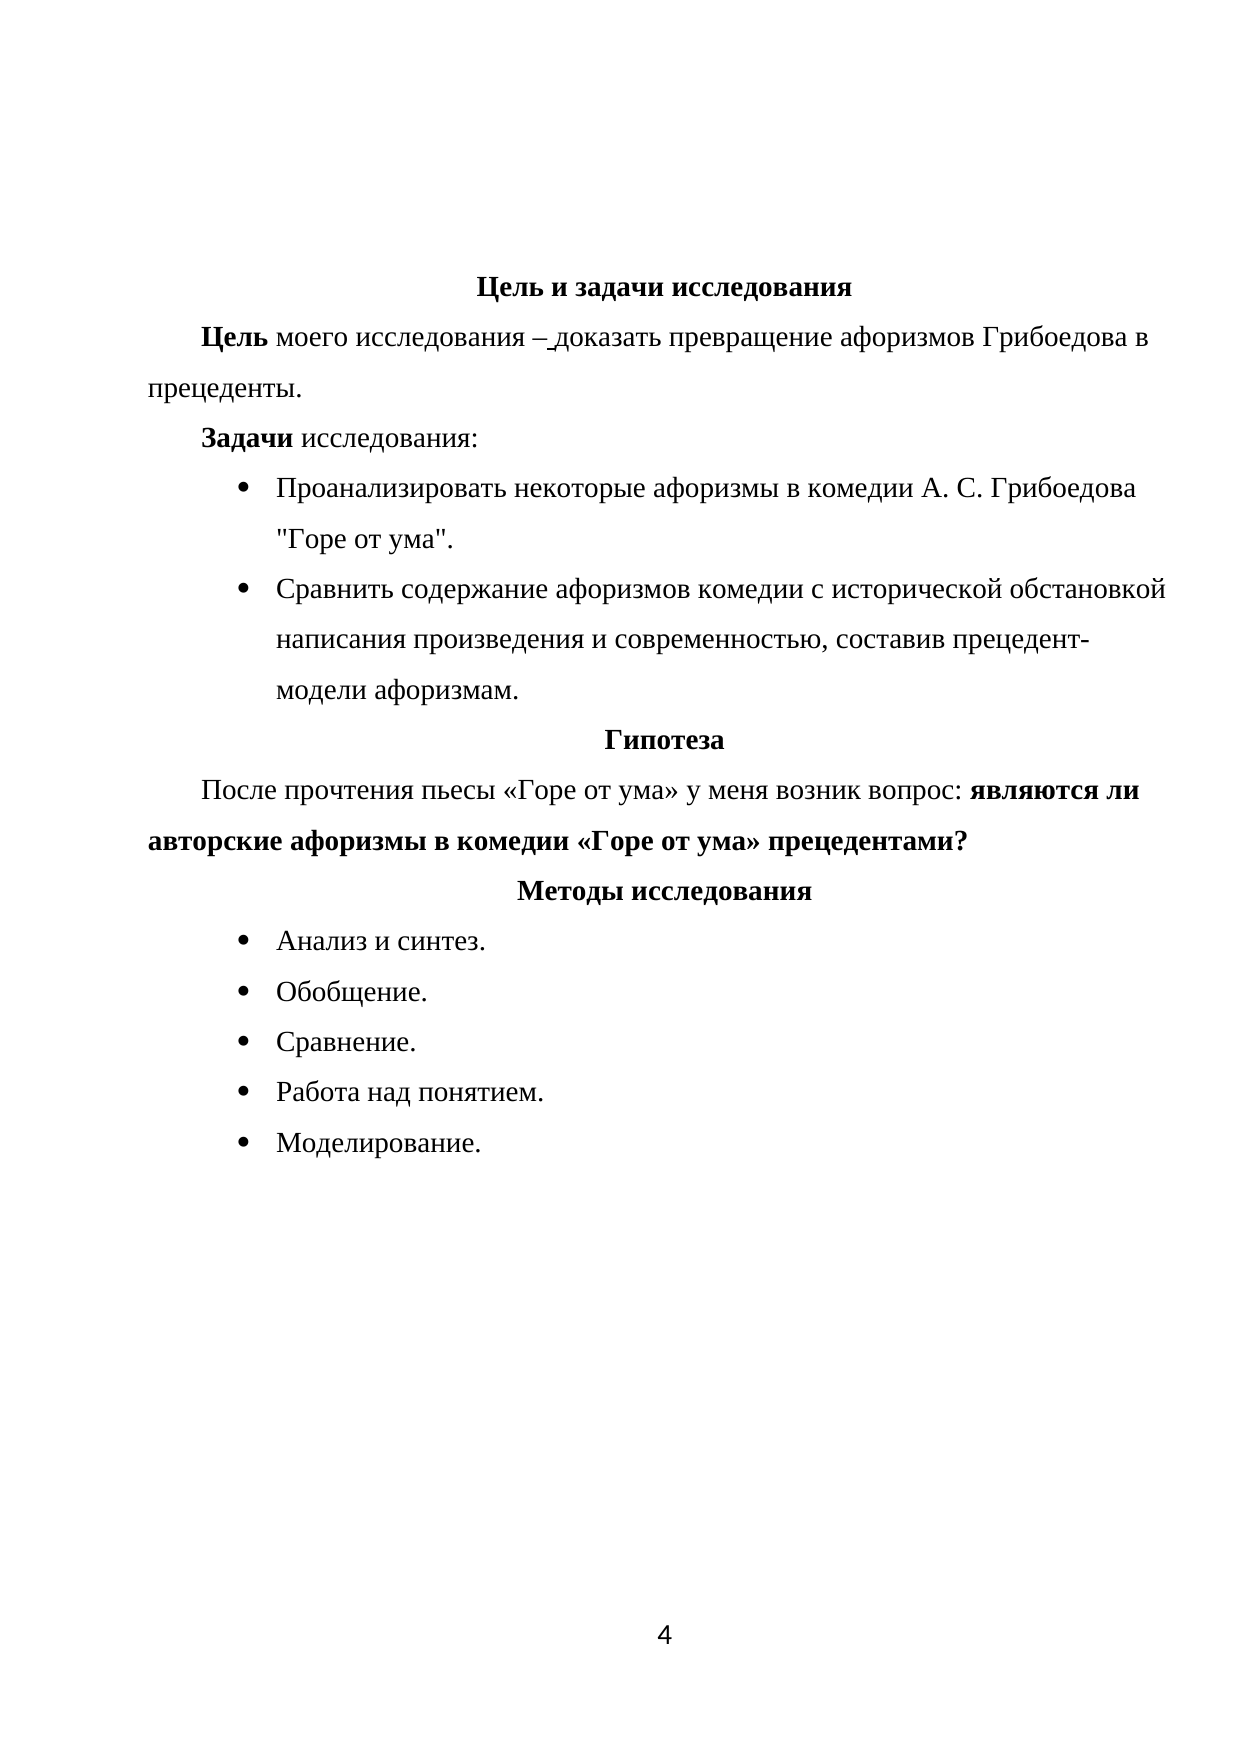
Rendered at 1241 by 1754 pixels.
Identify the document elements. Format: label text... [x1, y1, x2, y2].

list Моделирование. [238, 1125, 1181, 1159]
list Обобщение. [238, 974, 1181, 1007]
list Работа над понятием. [238, 1074, 1181, 1108]
text Методы исследования [148, 873, 1181, 907]
text Цель моего исследования – доказать превращение афоризмов Грибоедова в прецеденты. [148, 319, 1181, 403]
text После прочтения пьесы «Горе от ума» у меня возник вопрос: являются ли авторские афоризмы в комедии «Горе от ума» прецедентами? [148, 772, 1181, 856]
list Проанализировать некоторые афоризмы в комедии А. С. Грибоедова "Горе от ума". [238, 470, 1181, 554]
list Анализ и синтез. [238, 923, 1181, 957]
list Сравнить содержание афоризмов комедии с исторической обстановкой написания произведения и современностью, составив прецедент-модели афоризмам. [238, 571, 1181, 705]
text Задачи исследования: [148, 420, 1181, 453]
text Цель и задачи исследования [148, 269, 1181, 303]
text Гипотеза [148, 722, 1181, 756]
list Сравнение. [238, 1024, 1181, 1058]
